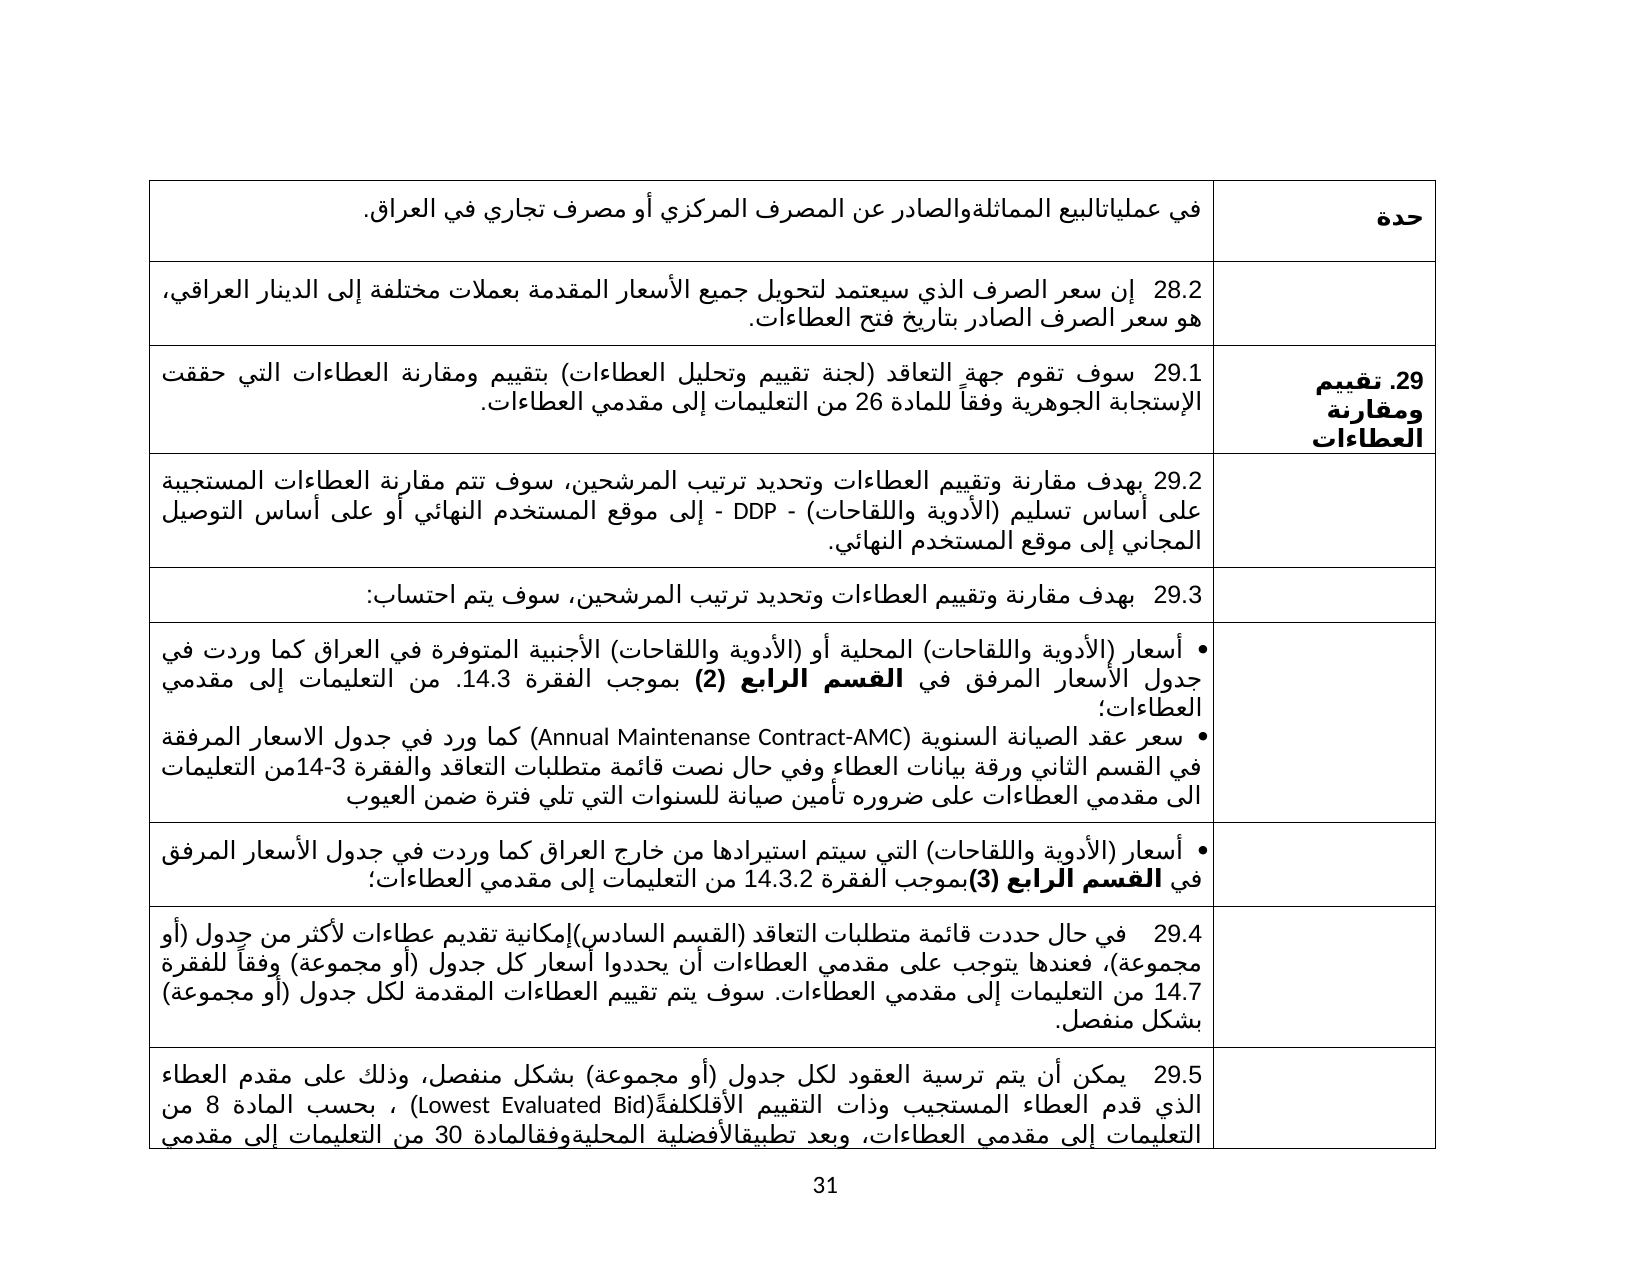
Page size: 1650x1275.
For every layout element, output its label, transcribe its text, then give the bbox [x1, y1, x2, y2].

table_cell [1214, 907, 1435, 1047]
table_cell [1214, 1048, 1435, 1148]
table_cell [150, 181, 1213, 261]
table_cell 29.2 بهدف مقارنة وتقييم العطاءات وتحديد ترتيب المرشحين، سوف تتم مقارنة العطاءات المستجيبة على أساس تسليم (الأدوية واللقاحات) - DDP - إلى موقع المستخدم النهائي أو على أساس التوصيل المجاني إلى موقع المستخدم النهائي. [150, 454, 1213, 567]
table_cell 29.3 بهدف مقارنة وتقييم العطاءات وتحديد ترتيب المرشحين، سوف يتم احتساب: [150, 568, 1213, 622]
table_cell 29.4 في حال حددت قائمة متطلبات التعاقد (القسم السادس)إمكانية تقديم عطاءات لأكثر من جدول (أو مجموعة)، فعندها يتوجب على مقدمي العطاءات أن يحددوا أسعار كل جدول (أو مجموعة) وفقاً للفقرة 14.7 من التعليمات إلى مقدمي العطاءات. سوف يتم تقييم العطاءات المقدمة لكل جدول (أو مجموعة) بشكل منفصل. [150, 907, 1213, 1047]
table_cell 29. تقييم ومقارنة العطاءات [1214, 346, 1435, 453]
table_cell [1214, 454, 1435, 567]
table_cell [1214, 262, 1435, 345]
table_cell 28.2 إن سعر الصرف الذي سيعتمد لتحويل جميع الأسعار المقدمة بعملات مختلفة إلى الدينار العراقي، هو سعر الصرف الصادر بتاريخ فتح العطاءات. [150, 262, 1213, 345]
table_cell أسعار (الأدوية واللقاحات) المحلية أو (الأدوية واللقاحات) الأجنبية المتوفرة في العراق كما وردت في جدول الأسعار المرفق في القسم الرابع (2) بموجب الفقرة 14.3. من التعليمات إلى مقدمي العطاءات؛ سعر عقد الصيانة السنوية (Annual Maintenanse Contract-AMC) كما ورد في جدول الاسعار المرفقة في القسم الثاني ورقة بيانات العطاء وفي حال نصت قائمة متطلبات التعاقد والفقرة 3-14من التعليمات الى مقدمي العطاءات على ضروره تأمين صيانة للسنوات التي تلي فترة ضمن العيوب [150, 623, 1213, 822]
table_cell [1214, 181, 1435, 261]
table_cell [1214, 568, 1435, 622]
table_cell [150, 1048, 1213, 1148]
table_cell [1214, 823, 1435, 906]
table_cell [1214, 623, 1435, 822]
table_cell 29.1 سوف تقوم جهة التعاقد (لجنة تقييم وتحليل العطاءات) بتقييم ومقارنة العطاءات التي حققت الإستجابة الجوهرية وفقاً للمادة 26 من التعليمات إلى مقدمي العطاءات. [150, 346, 1213, 453]
table_cell أسعار (الأدوية واللقاحات) التي سيتم استيرادها من خارج العراق كما وردت في جدول الأسعار المرفق في القسم الرابع (3)بموجب الفقرة 14.3.2 من التعليمات إلى مقدمي العطاءات؛ [150, 823, 1213, 906]
